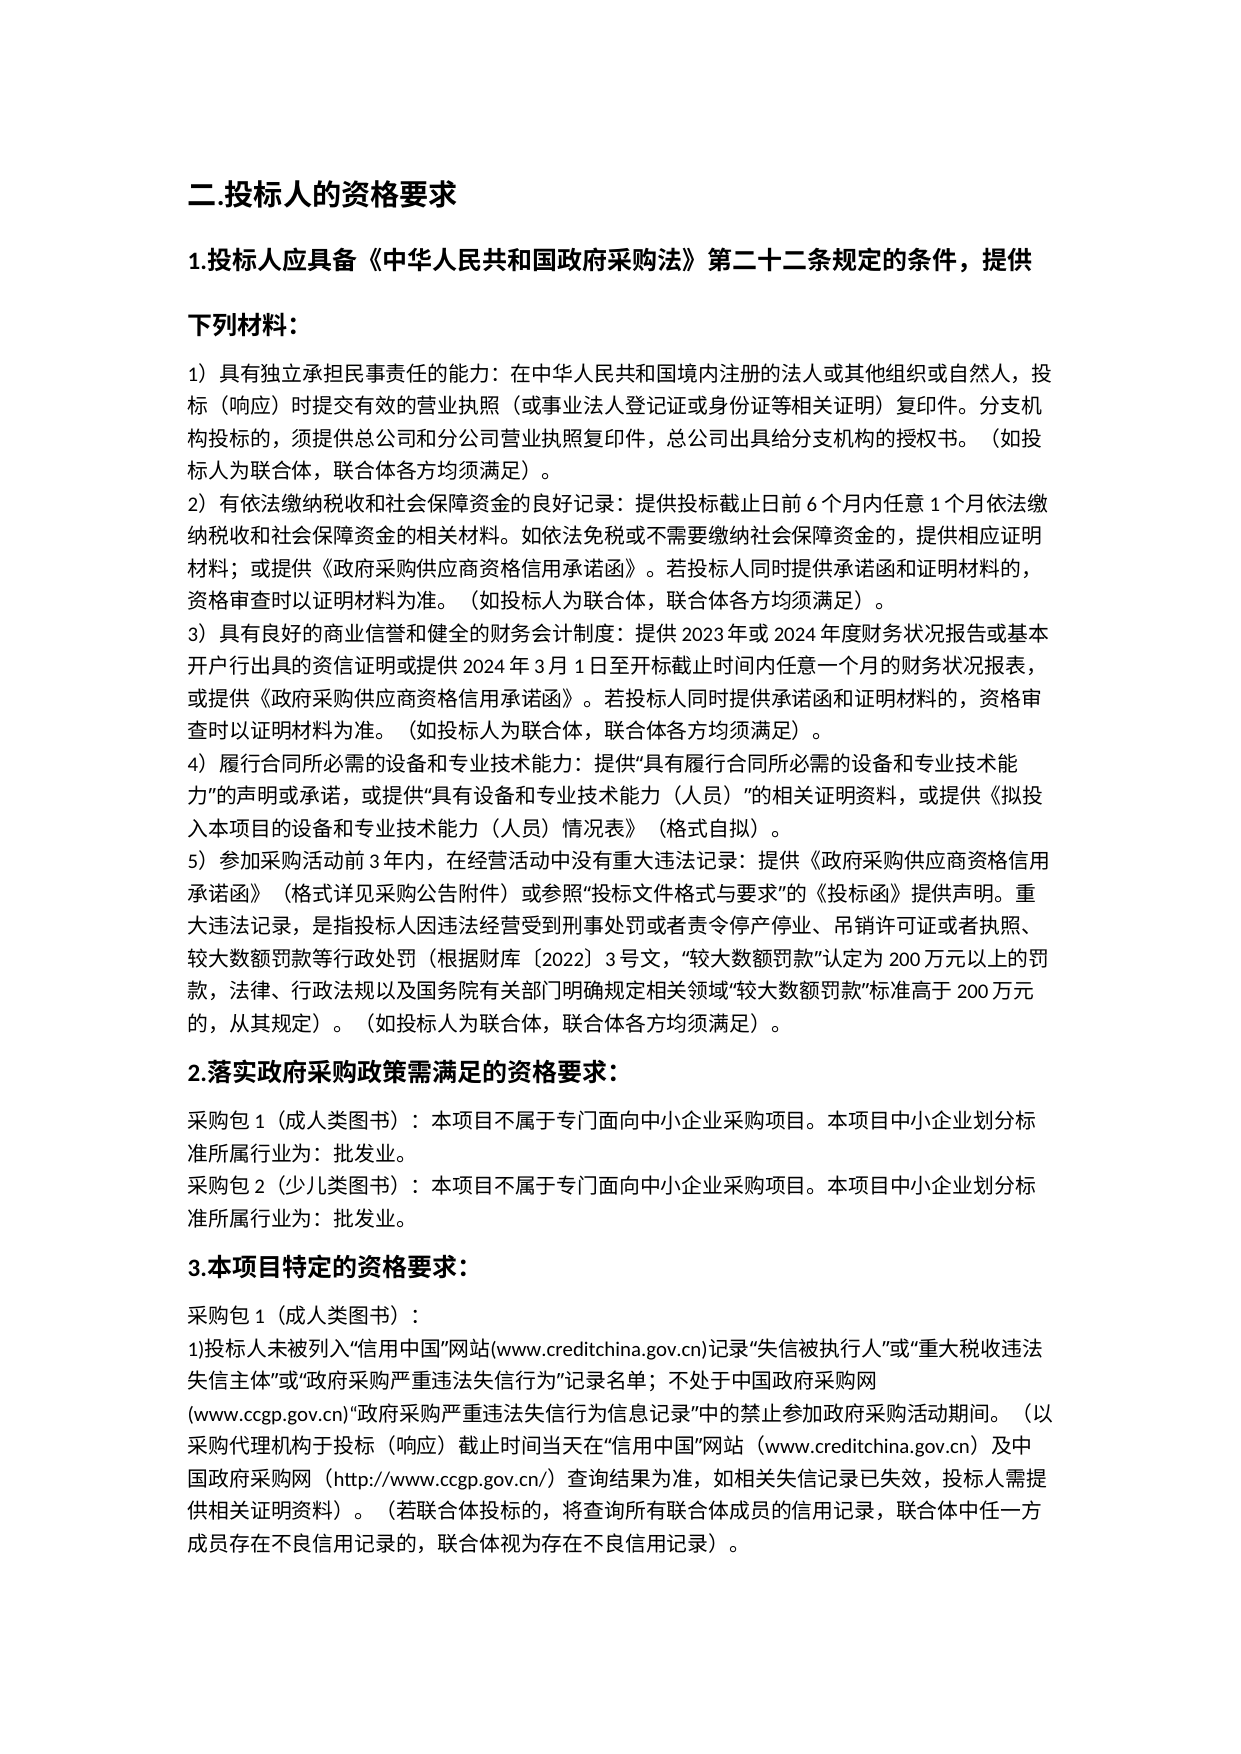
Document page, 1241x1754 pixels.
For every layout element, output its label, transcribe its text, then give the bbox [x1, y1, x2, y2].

text 采购包1（成人类图书）： [187, 1299, 1053, 1332]
text 3.本项目特定的资格要求： [187, 1234, 1053, 1299]
text 采购包1（成人类图书）：本项目不属于专门面向中小企业采购项目。本项目中小企业划分标准所属行业为：批发业。 [187, 1104, 1053, 1169]
text 2.落实政府采购政策需满足的资格要求： [187, 1039, 1053, 1104]
text 5）参加采购活动前3年内，在经营活动中没有重大违法记录：提供《政府采购供应商资格信用承诺函》（格式详见采购公告附件）或参照“投标文件格式与要求”的《投标函》提供声明。重大违法记录，是指投标人因违法经营受到刑事处罚或者责令停产停业、吊销许可证或者执照、较大数额罚款等行政处罚（根据财库〔2022〕3号文，“较大数额罚款”认定为200万元以上的罚款，法律、行政法规以及国务院有关部门明确规定相关领域“较大数额罚款”标准高于200万元的，从其规定）。（如投标人为联合体，联合体各方均须满足）。 [187, 844, 1053, 1039]
text 1.投标人应具备《中华人民共和国政府采购法》第二十二条规定的条件，提供下列材料： [187, 227, 1053, 357]
text 2）有依法缴纳税收和社会保障资金的良好记录：提供投标截止日前6个月内任意1个月依法缴纳税收和社会保障资金的相关材料。如依法免税或不需要缴纳社会保障资金的，提供相应证明材料；或提供《政府采购供应商资格信用承诺函》。若投标人同时提供承诺函和证明材料的，资格审查时以证明材料为准。（如投标人为联合体，联合体各方均须满足）。 [187, 487, 1053, 617]
text 采购包2（少儿类图书）：本项目不属于专门面向中小企业采购项目。本项目中小企业划分标准所属行业为：批发业。 [187, 1169, 1053, 1234]
text 4）履行合同所必需的设备和专业技术能力：提供“具有履行合同所必需的设备和专业技术能力”的声明或承诺，或提供“具有设备和专业技术能力（人员）”的相关证明资料，或提供《拟投入本项目的设备和专业技术能力（人员）情况表》（格式自拟）。 [187, 747, 1053, 844]
text 1)投标人未被列入“信用中国”网站(www.creditchina.gov.cn)记录“失信被执行人”或“重大税收违法失信主体”或“政府采购严重违法失信行为”记录名单；不处于中国政府采购网(www.ccgp.gov.cn)“政府采购严重违法失信行为信息记录”中的禁止参加政府采购活动期间。（以采购代理机构于投标（响应）截止时间当天在“信用中国”网站（www.creditchina.gov.cn）及中国政府采购网（http://www.ccgp.gov.cn/）查询结果为准，如相关失信记录已失效，投标人需提供相关证明资料）。（若联合体投标的，将查询所有联合体成员的信用记录，联合体中任一方成员存在不良信用记录的，联合体视为存在不良信用记录）。 [187, 1332, 1053, 1559]
text 3）具有良好的商业信誉和健全的财务会计制度：提供2023年或2024年度财务状况报告或基本开户行出具的资信证明或提供2024年3月1日至开标截止时间内任意一个月的财务状况报表，或提供《政府采购供应商资格信用承诺函》。若投标人同时提供承诺函和证明材料的，资格审查时以证明材料为准。（如投标人为联合体，联合体各方均须满足）。 [187, 617, 1053, 747]
text 1）具有独立承担民事责任的能力：在中华人民共和国境内注册的法人或其他组织或自然人，投标（响应）时提交有效的营业执照（或事业法人登记证或身份证等相关证明）复印件。分支机构投标的，须提供总公司和分公司营业执照复印件，总公司出具给分支机构的授权书。（如投标人为联合体，联合体各方均须满足）。 [187, 357, 1053, 487]
text 二.投标人的资格要求 [187, 162, 1053, 227]
